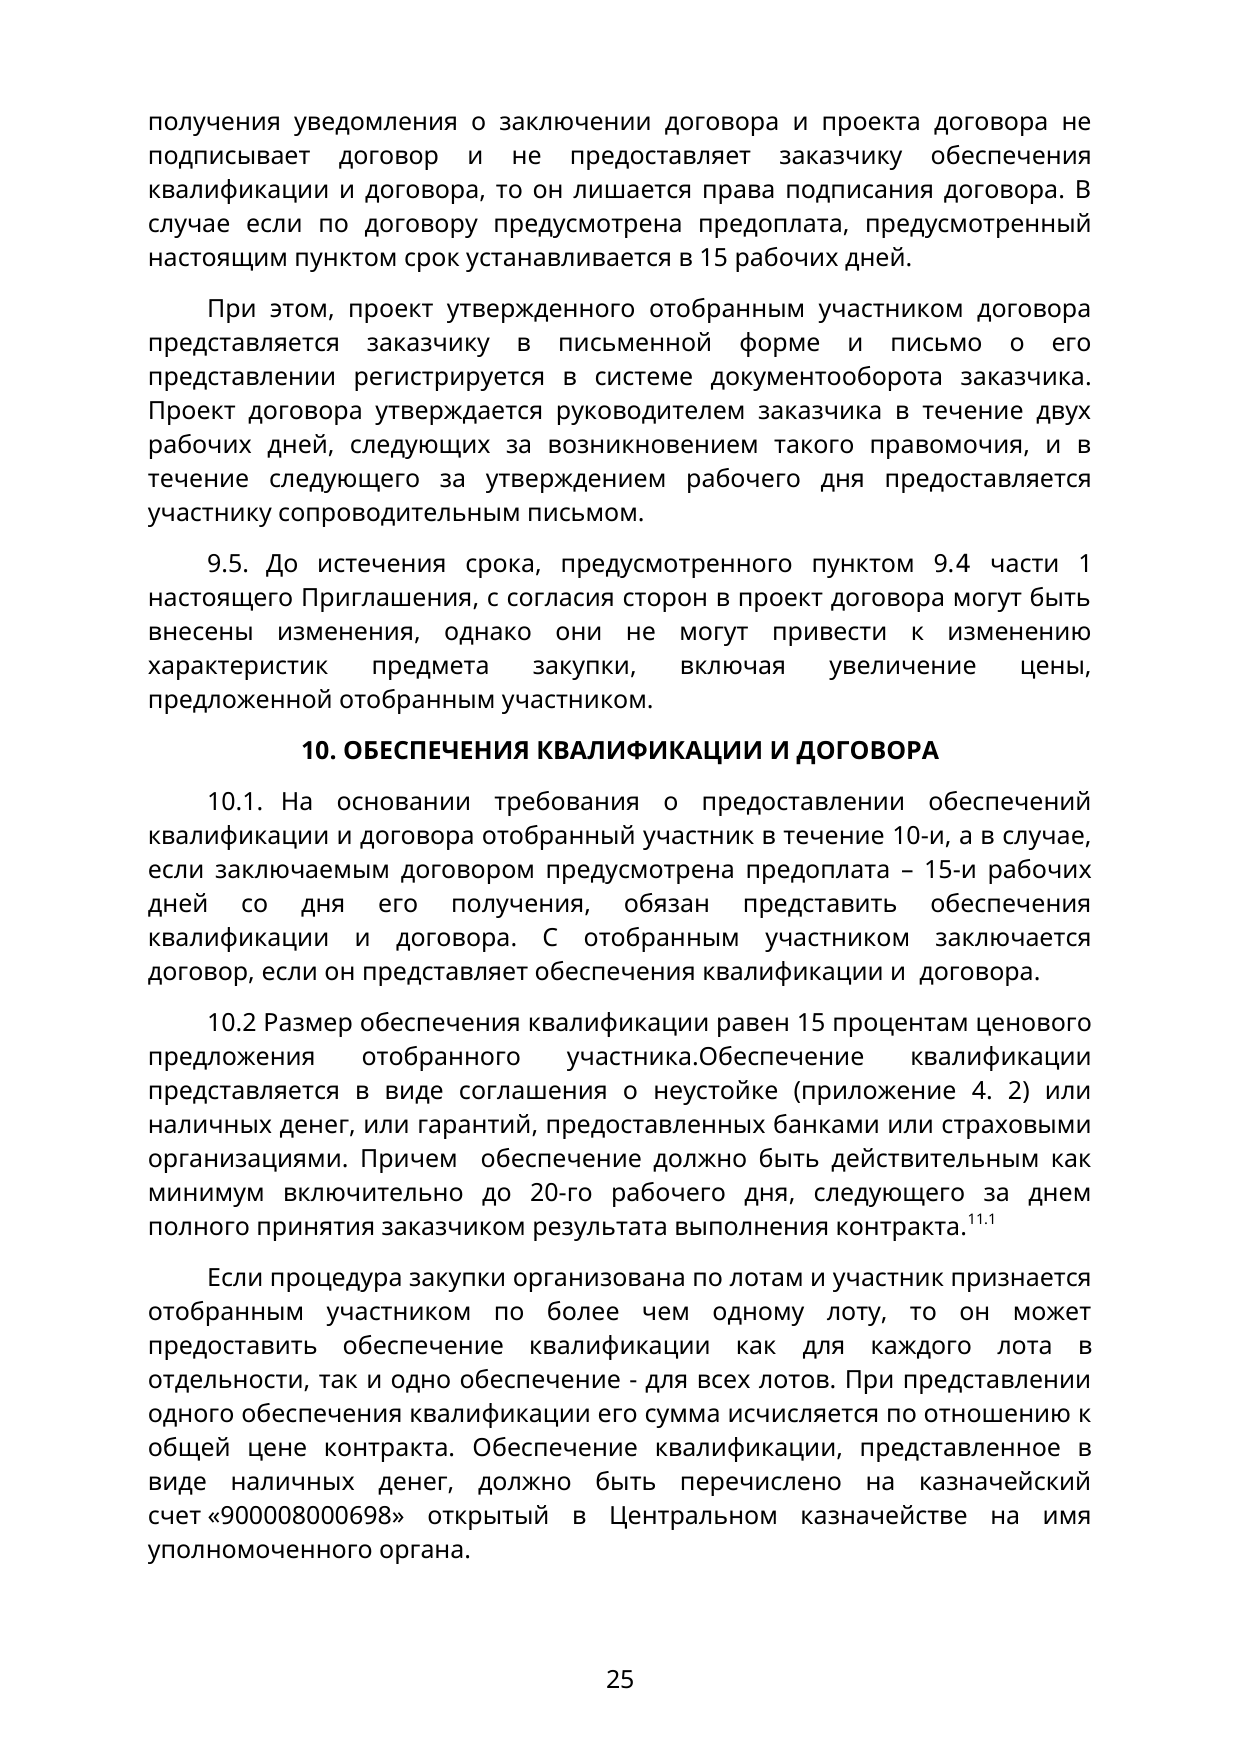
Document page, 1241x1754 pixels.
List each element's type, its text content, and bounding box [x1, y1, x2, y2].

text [148, 103, 1092, 274]
text 10. ОБЕСПЕЧЕНИЯ КВАЛИФИКАЦИИ И ДОГОВОРА [148, 732, 1092, 767]
text 10.2 Размер обеспечения квалификации равен 15 процентам ценового предложения отобранного участника.Обеспечение квалификации представляется в виде соглашения о неустойке (приложение 4. 2) или наличных денег, или гарантий, предоставленных банками или страховыми организациями. Причем обеспечение должно быть действительным как минимум включительно до 20-го рабочего дня, следующего за днем полного принятия заказчиком результата выполнения контракта.11.1 [148, 1004, 1092, 1243]
text 10.1. На основании требования о предоставлении обеспечений квалификации и договора отобранный участник в течение 10-и, а в случае, если заключаемым договором предусмотрена предоплата – 15-и рабочих дней со дня его получения, обязан представить обеспечения квалификации и договора. С отобранным участником заключается договор, если он представляет обеспечения квалификации и договора. [148, 783, 1092, 988]
text Если процедура закупки организована по лотам и участник признается отобранным участником по более чем одному лоту, то он может предоставить обеспечение квалификации как для каждого лота в отдельности, так и одно обеспечение - для всех лотов. При представлении одного обеспечения квалификации его сумма исчисляется по отношению к общей цене контракта. Обеспечение квалификации, представленное в виде наличных денег, должно быть перечислено на казначейский счет «900008000698» открытый в Центральном казначействе на имя уполномоченного органа. [148, 1259, 1092, 1566]
text 9.5. До истечения срока, предусмотренного пунктом 9.4 части 1 настоящего Приглашения, с согласия сторон в проект договора могут быть внесены изменения, однако они не могут привести к изменению характеристик предмета закупки, включая увеличение цены, предложенной отобранным участником. [148, 546, 1092, 716]
text При этом, проект утвержденного отобранным участником договора представляется заказчику в письменной форме и письмо о его представлении регистрируется в системе документооборота заказчика. Проект договора утверждается руководителем заказчика в течение двух рабочих дней, следующих за возникновением такого правомочия, и в течение следующего за утверждением рабочего дня предоставляется участнику сопроводительным письмом. [148, 290, 1092, 529]
